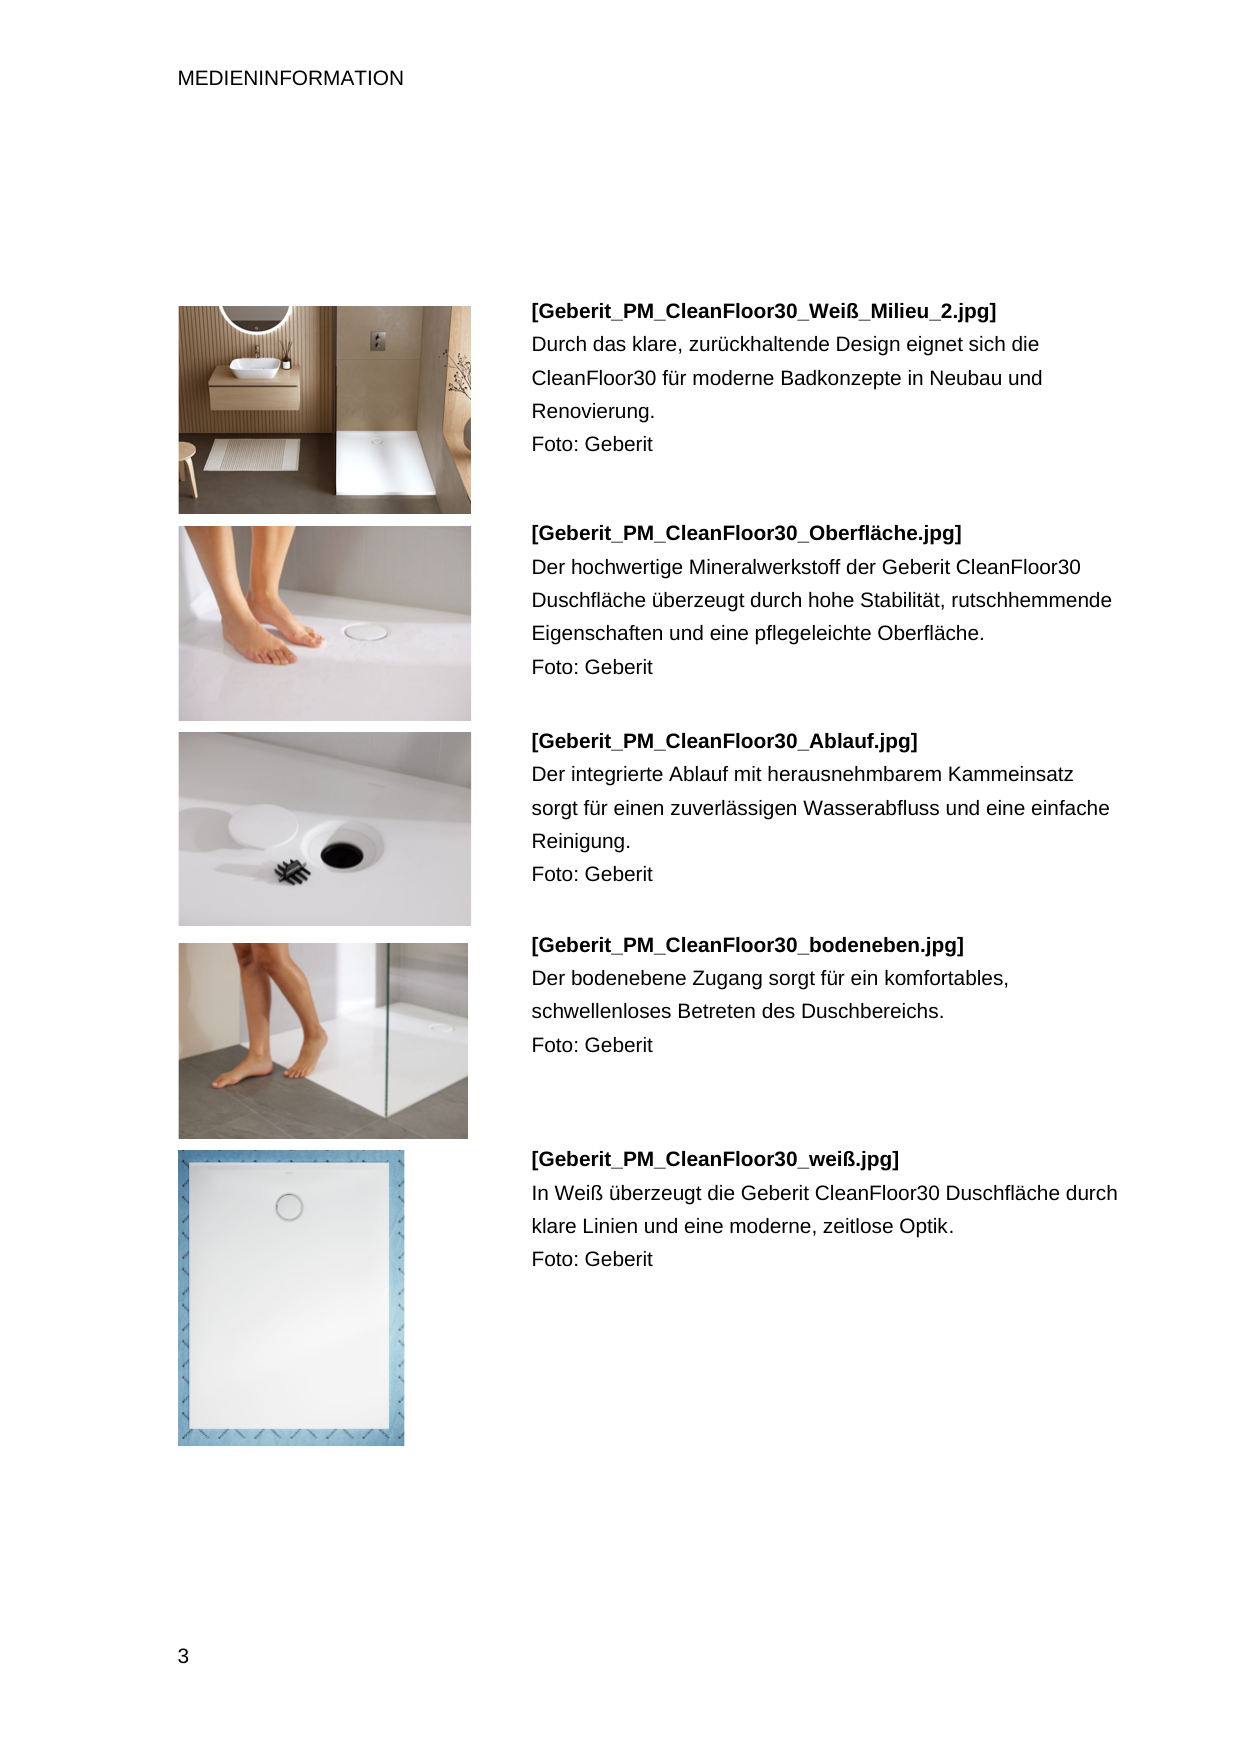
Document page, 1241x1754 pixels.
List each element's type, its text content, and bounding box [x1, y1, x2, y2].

picture [177, 943, 468, 1137]
picture [177, 526, 471, 720]
table_cell [Geberit_PM_CleanFloor30_bodeneben.jpg] Der bodenebene Zugang sorgt für ein komfortables, schwellenloses Betreten des Duschbereichs. Foto: Geberit [531, 926, 1119, 1140]
table_cell [177, 292, 531, 514]
table_cell [177, 514, 531, 722]
table_cell [177, 1140, 531, 1445]
picture [177, 306, 470, 513]
table_cell [177, 926, 531, 1140]
table_cell [Geberit_PM_CleanFloor30_Ablauf.jpg] Der integrierte Ablauf mit herausnehmbarem Kammeinsatz sorgt für einen zuverlässigen Wasserabfluss und eine einfache Reinigung. Foto: Geberit [531, 722, 1119, 926]
picture [177, 732, 471, 924]
picture [177, 1150, 405, 1444]
table_cell [Geberit_PM_CleanFloor30_weiß.jpg] In Weiß überzeugt die Geberit CleanFloor30 Duschfläche durch klare Linien und eine moderne, zeitlose Optik. Foto: Geberit [531, 1140, 1119, 1445]
table_cell [Geberit_PM_CleanFloor30_Weiß_Milieu_2.jpg] Durch das klare, zurückhaltende Design eignet sich die CleanFloor30 für moderne Badkonzepte in Neubau und Renovierung. Foto: Geberit [531, 292, 1119, 514]
table_cell [177, 722, 531, 926]
table_cell [Geberit_PM_CleanFloor30_Oberfläche.jpg] Der hochwertige Mineralwerkstoff der Geberit CleanFloor30 Duschfläche überzeugt durch hohe Stabilität, rutschhemmende Eigenschaften und eine pflegeleichte Oberfläche. Foto: Geberit [531, 514, 1119, 722]
